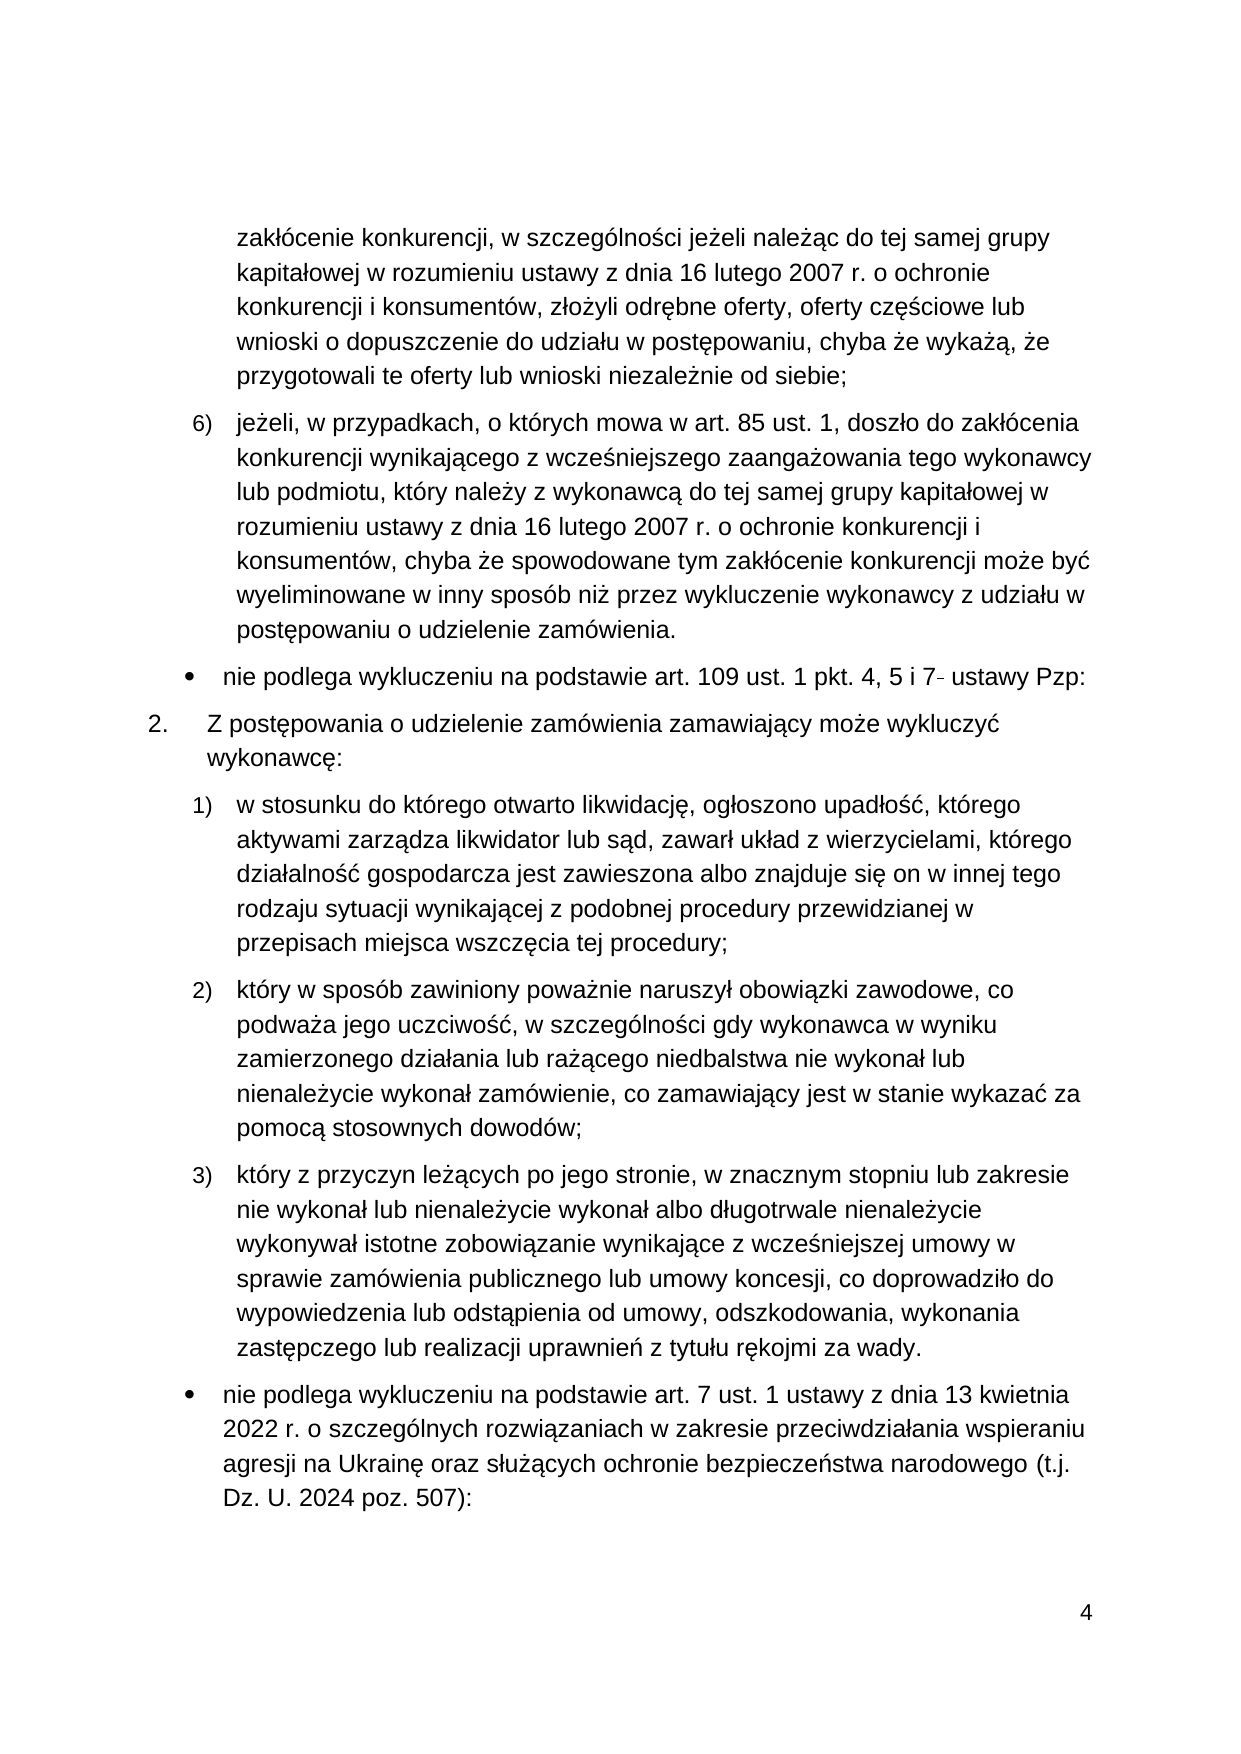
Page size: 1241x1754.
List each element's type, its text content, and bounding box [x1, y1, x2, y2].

list Z postępowania o udzielenie zamówienia zamawiający może wykluczyć wykonawcę: [148, 709, 1092, 772]
list który z przyczyn leżących po jego stronie, w znacznym stopniu lub zakresie nie wykonał lub nienależycie wykonał albo długotrwale nienależycie wykonywał istotne zobowiązanie wynikające z wcześniejszej umowy w sprawie zamówienia publicznego lub umowy koncesji, co doprowadziło do wypowiedzenia lub odstąpienia od umowy, odszkodowania, wykonania zastępczego lub realizacji uprawnień z tytułu rękojmi za wady. [192, 1160, 1092, 1361]
list w stosunku do którego otwarto likwidację, ogłoszono upadłość, którego aktywami zarządza likwidator lub sąd, zawarł układ z wierzycielami, którego działalność gospodarcza jest zawieszona albo znajduje się on w innej tego rodzaju sytuacji wynikającej z podobnej procedury przewidzianej w przepisach miejsca wszczęcia tej procedury; [192, 790, 1092, 957]
list jeżeli, w przypadkach, o których mowa w art. 85 ust. 1, doszło do zakłócenia konkurencji wynikającego z wcześniejszego zaangażowania tego wykonawcy lub podmiotu, który należy z wykonawcą do tej samej grupy kapitałowej w rozumieniu ustawy z dnia 16 lutego 2007 r. o ochronie konkurencji i konsumentów, chyba że spowodowane tym zakłócenie konkurencji może być wyeliminowane w inny sposób niż przez wykluczenie wykonawcy z udziału w postępowaniu o udzielenie zamówienia. [192, 408, 1092, 644]
list nie podlega wykluczeniu na podstawie art. 109 ust. 1 pkt. 4, 5 i 7 ustawy Pzp: [185, 662, 1092, 691]
list nie podlega wykluczeniu na podstawie art. 7 ust. 1 ustawy z dnia 13 kwietnia 2022 r. o szczególnych rozwiązaniach w zakresie przeciwdziałania wspieraniu agresji na Ukrainę oraz służących ochronie bezpieczeństwa narodowego (t.j. Dz. U. 2024 poz. 507): [185, 1379, 1092, 1512]
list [192, 223, 1092, 390]
list który w sposób zawiniony poważnie naruszył obowiązki zawodowe, co podważa jego uczciwość, w szczególności gdy wykonawca w wyniku zamierzonego działania lub rażącego niedbalstwa nie wykonał lub nienależycie wykonał zamówienie, co zamawiający jest w stanie wykazać za pomocą stosownych dowodów; [192, 975, 1092, 1142]
